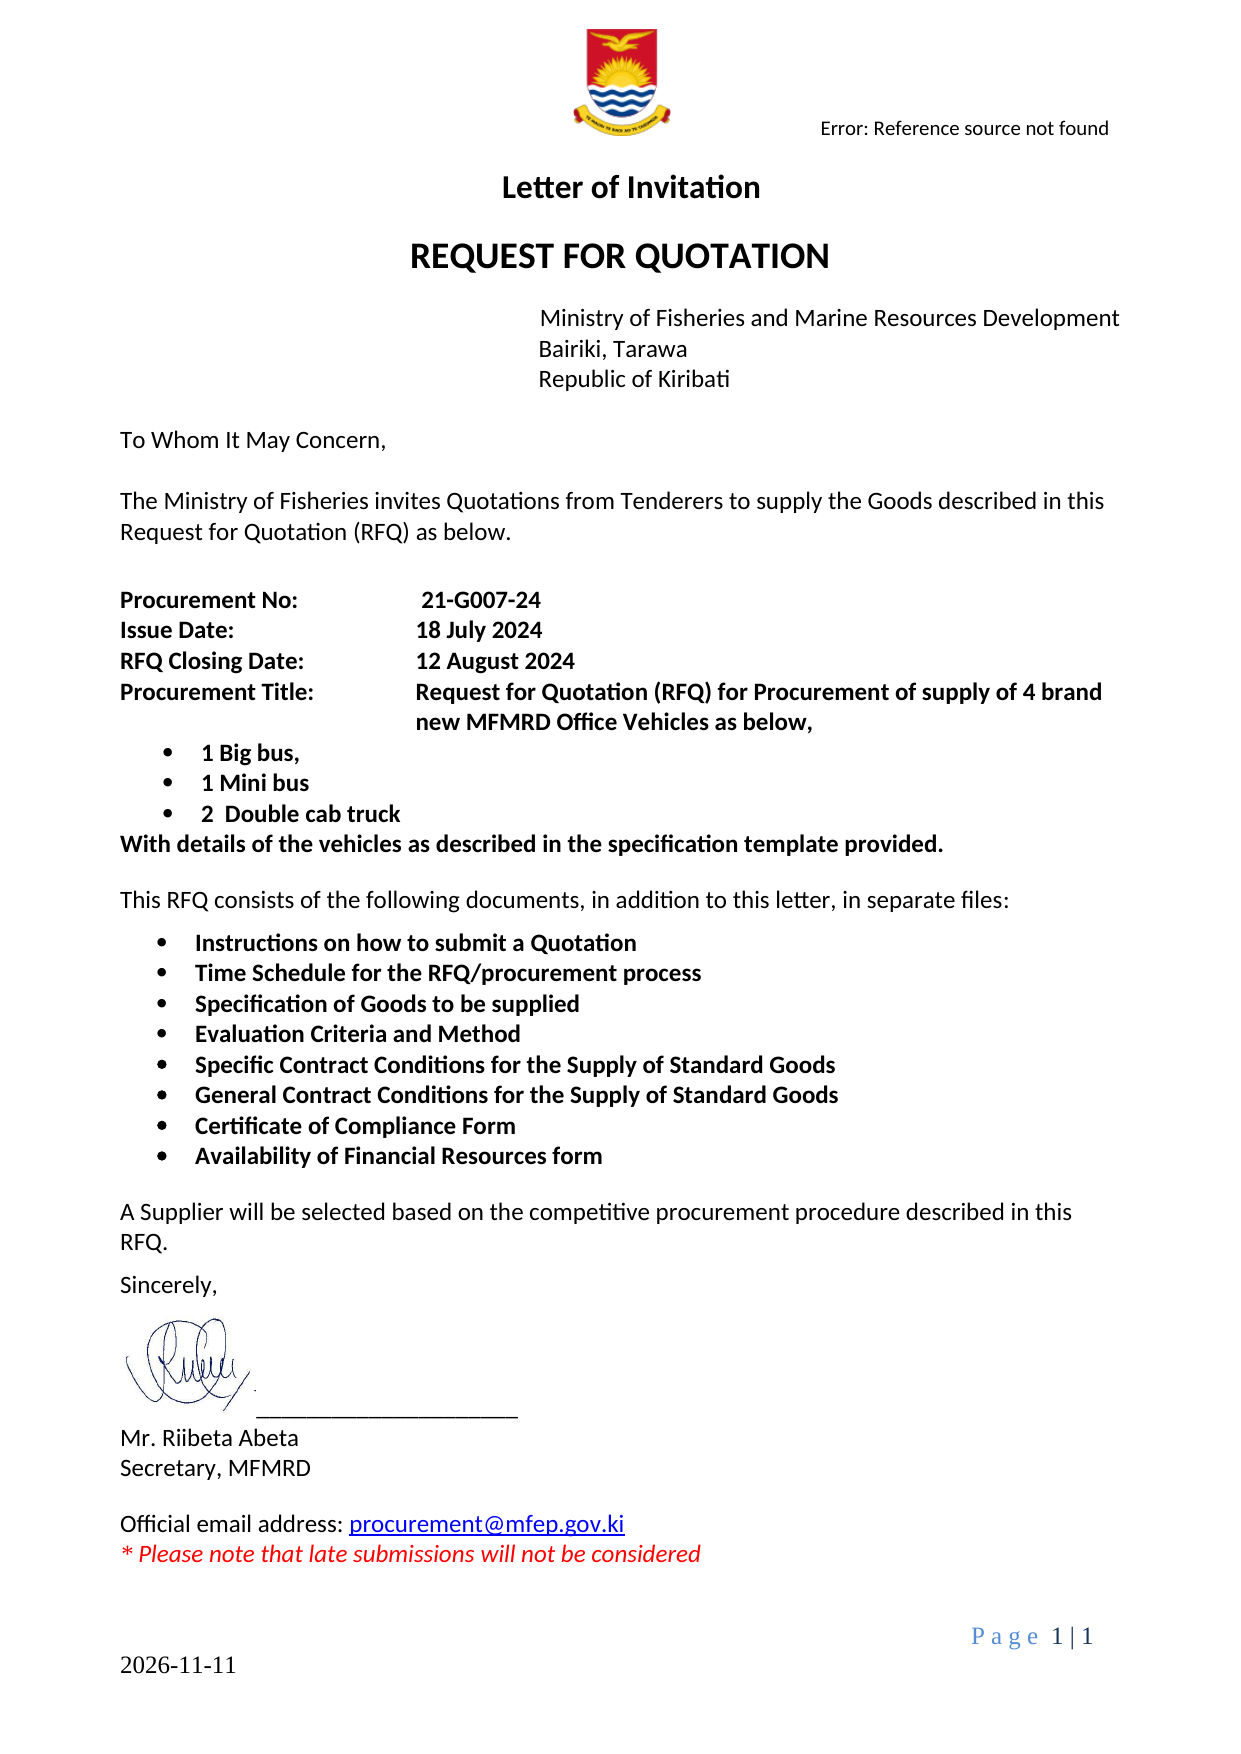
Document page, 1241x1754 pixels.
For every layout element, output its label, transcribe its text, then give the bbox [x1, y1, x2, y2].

text Secretary, MFMRD [120, 1453, 1120, 1483]
text ________________________________ [120, 1392, 1120, 1422]
text The Ministry of Fisheries invites Quotations from Tenderers to supply the Goods described in this Request for Quotation (RFQ) as below. [120, 486, 1120, 547]
text Ministry of Fisheries and Marine Resources Development [420, 302, 1120, 333]
subtitle Letter of Invitation [120, 166, 1120, 207]
list Availability of Financial Resources form [157, 1140, 1120, 1171]
list General Contract Conditions for the Supply of Standard Goods [157, 1079, 1120, 1110]
text Republic of Kiribati [120, 363, 1120, 394]
subtitle 2 Double cab truck [163, 798, 1120, 828]
picture [573, 29, 671, 136]
list Instructions on how to submit a Quotation [157, 927, 1120, 957]
subtitle RFQ Closing Date: 12 August 2024 [120, 645, 1120, 676]
list Time Schedule for the RFQ/procurement process [157, 957, 1120, 988]
list Specification of Goods to be supplied [157, 988, 1120, 1018]
subtitle Procurement No: 21-G007-24 [120, 584, 1120, 614]
list Certificate of Compliance Form [157, 1110, 1120, 1140]
list Evaluation Criteria and Method [157, 1018, 1120, 1049]
text To Whom It May Concern, [120, 424, 1120, 455]
list Specific Contract Conditions for the Supply of Standard Goods [157, 1049, 1120, 1079]
subtitle With details of the vehicles as described in the specification template provided. [120, 828, 1120, 859]
subtitle REQUEST FOR QUOTATION [120, 232, 1120, 277]
text A Supplier will be selected based on the competitive procurement procedure described in this RFQ. [120, 1196, 1120, 1257]
text Official email address: procurement@mfep.gov.ki [120, 1508, 1120, 1539]
text * Please note that late submissions will not be considered [120, 1539, 1120, 1569]
subtitle 1 Mini bus [163, 767, 1120, 798]
picture [120, 1309, 256, 1420]
text Mr. Riibeta Abeta [120, 1422, 1120, 1453]
text This RFQ consists of the following documents, in addition to this letter, in separate files: [120, 884, 1120, 914]
subtitle Procurement Title: Request for Quotation (RFQ) for Procurement of supply of 4 brand new MFMRD Office Vehicles as below, [120, 676, 1120, 737]
text Bairiki, Tarawa [120, 333, 1120, 363]
text Sincerely, [120, 1269, 1120, 1300]
subtitle 1 Big bus, [163, 737, 1120, 767]
subtitle Issue Date: 18 July 2024 [120, 614, 1120, 645]
